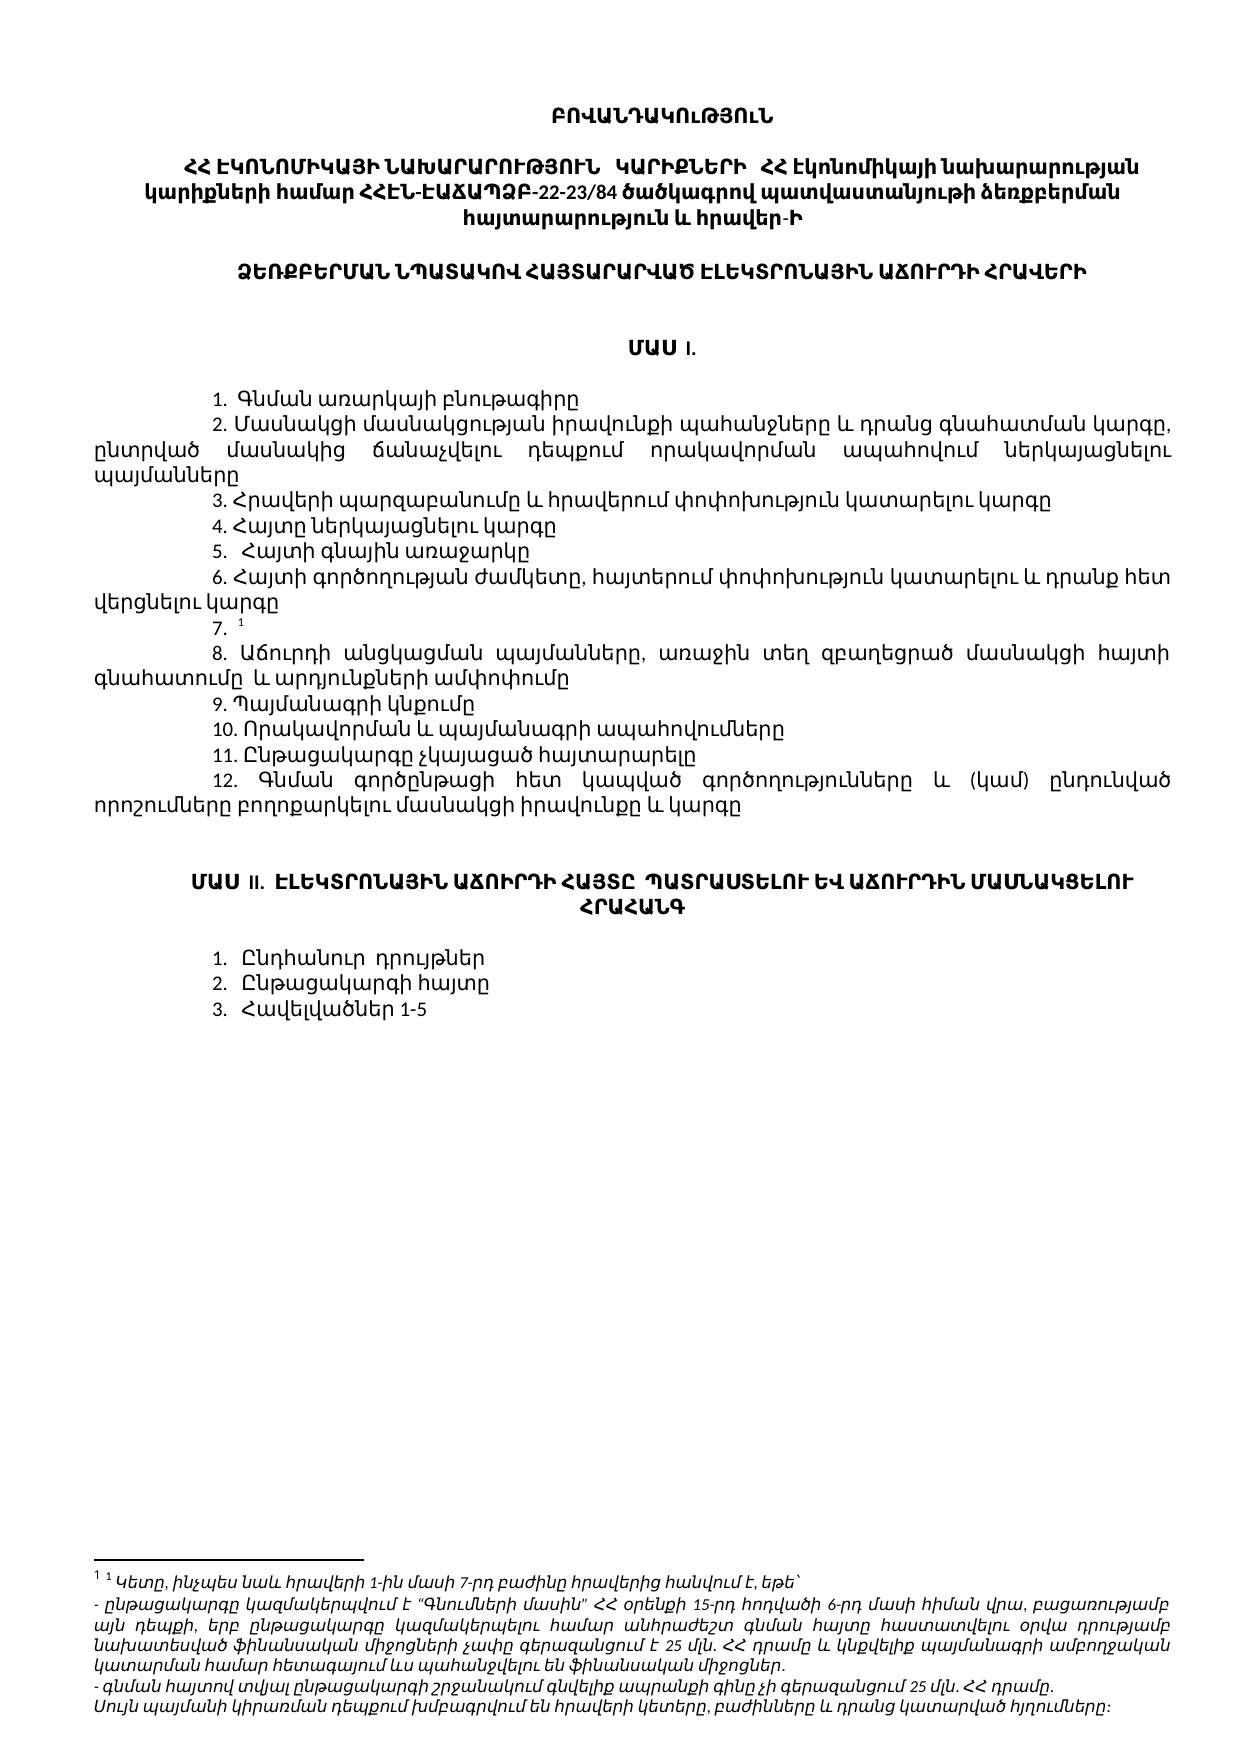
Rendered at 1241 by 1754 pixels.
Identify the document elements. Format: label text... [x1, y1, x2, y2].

text 12. Գնման գործընթացի հետ կապված գործողությունները և (կամ) ընդունված որոշումները բողոքարկելու մասնակցի իրավունքը և կարգը [94, 767, 1171, 818]
text 11. Ընթացակարգը չկայացած հայտարարելը [94, 742, 1171, 767]
text 1. Ընդհանուր դրույթներ [94, 945, 1171, 971]
text 7. 1 [94, 615, 1171, 640]
text 9. Պայմանագրի կնքումը [94, 691, 1171, 716]
text ՀՀ ԷԿՈՆՈՄԻԿԱՅԻ ՆԱԽԱՐԱՐՈՒԹՅՈՒՆ ԿԱՐԻՔՆԵՐԻ ՀՀ էկոնոմիկայի նախարարության կարիքների համար ՀՀԷՆ-ԷԱՃԱՊՁԲ-22-23/84 ծածկագրով պատվաստանյութի ձեռքբերման հայտարարություն և հրավեր-Ի [94, 154, 1171, 230]
text 3. Հավելվածներ 1-5 [94, 996, 1171, 1021]
text 1. Գնման առարկայի բնութագիրը [94, 386, 1171, 411]
text 6. Հայտի գործողության ժամկետը, հայտերում փոփոխություն կատարելու և դրանք հետ վերցնելու կարգը [94, 564, 1171, 615]
text 2. Ընթացակարգի հայտը [94, 971, 1171, 996]
text 4. Հայտը ներկայացնելու կարգը [94, 513, 1171, 538]
text 3. Հրավերի պարզաբանումը և հրավերում փոփոխություն կատարելու կարգը [94, 488, 1171, 513]
text ԲՈՎԱՆԴԱԿՈւԹՅՈւՆ [94, 103, 1171, 128]
text 2. Մասնակցի մասնակցության իրավունքի պահանջները և դրանց գնահատման կարգը, ընտրված մասնակից ճանաչվելու դեպքում որակավորման ապահովում ներկայացնելու պայմանները [94, 411, 1171, 488]
text ՄԱՍ I. [94, 335, 1171, 361]
text ՄԱՍ II. ԷԼԵԿՏՐՈՆԱՅԻՆ ԱՃՈԻՐԴԻ ՀԱՅՏԸ ՊԱՏՐԱՍՏԵԼՈՒ ԵՎ ԱՃՈՒՐԴԻՆ ՄԱՍՆԱԿՑԵԼՈՒ ՀՐԱՀԱՆԳ [94, 869, 1171, 920]
text 5. Հայտի գնային առաջարկը [94, 538, 1171, 564]
text ՁԵՌՔԲԵՐՄԱՆ ՆՊԱՏԱԿՈՎ ՀԱՅՏԱՐԱՐՎԱԾ ԷԼԵԿՏՐՈՆԱՅԻՆ ԱՃՈՒՐԴԻ ՀՐԱՎԵՐԻ [94, 259, 1171, 284]
text 10. Որակավորման և պայմանագրի ապահովումները [94, 716, 1171, 742]
text 8. Աճուրդի անցկացման պայմանները, առաջին տեղ զբաղեցրած մասնակցի հայտի գնահատումը և արդյունքների ամփոփումը [94, 640, 1171, 691]
